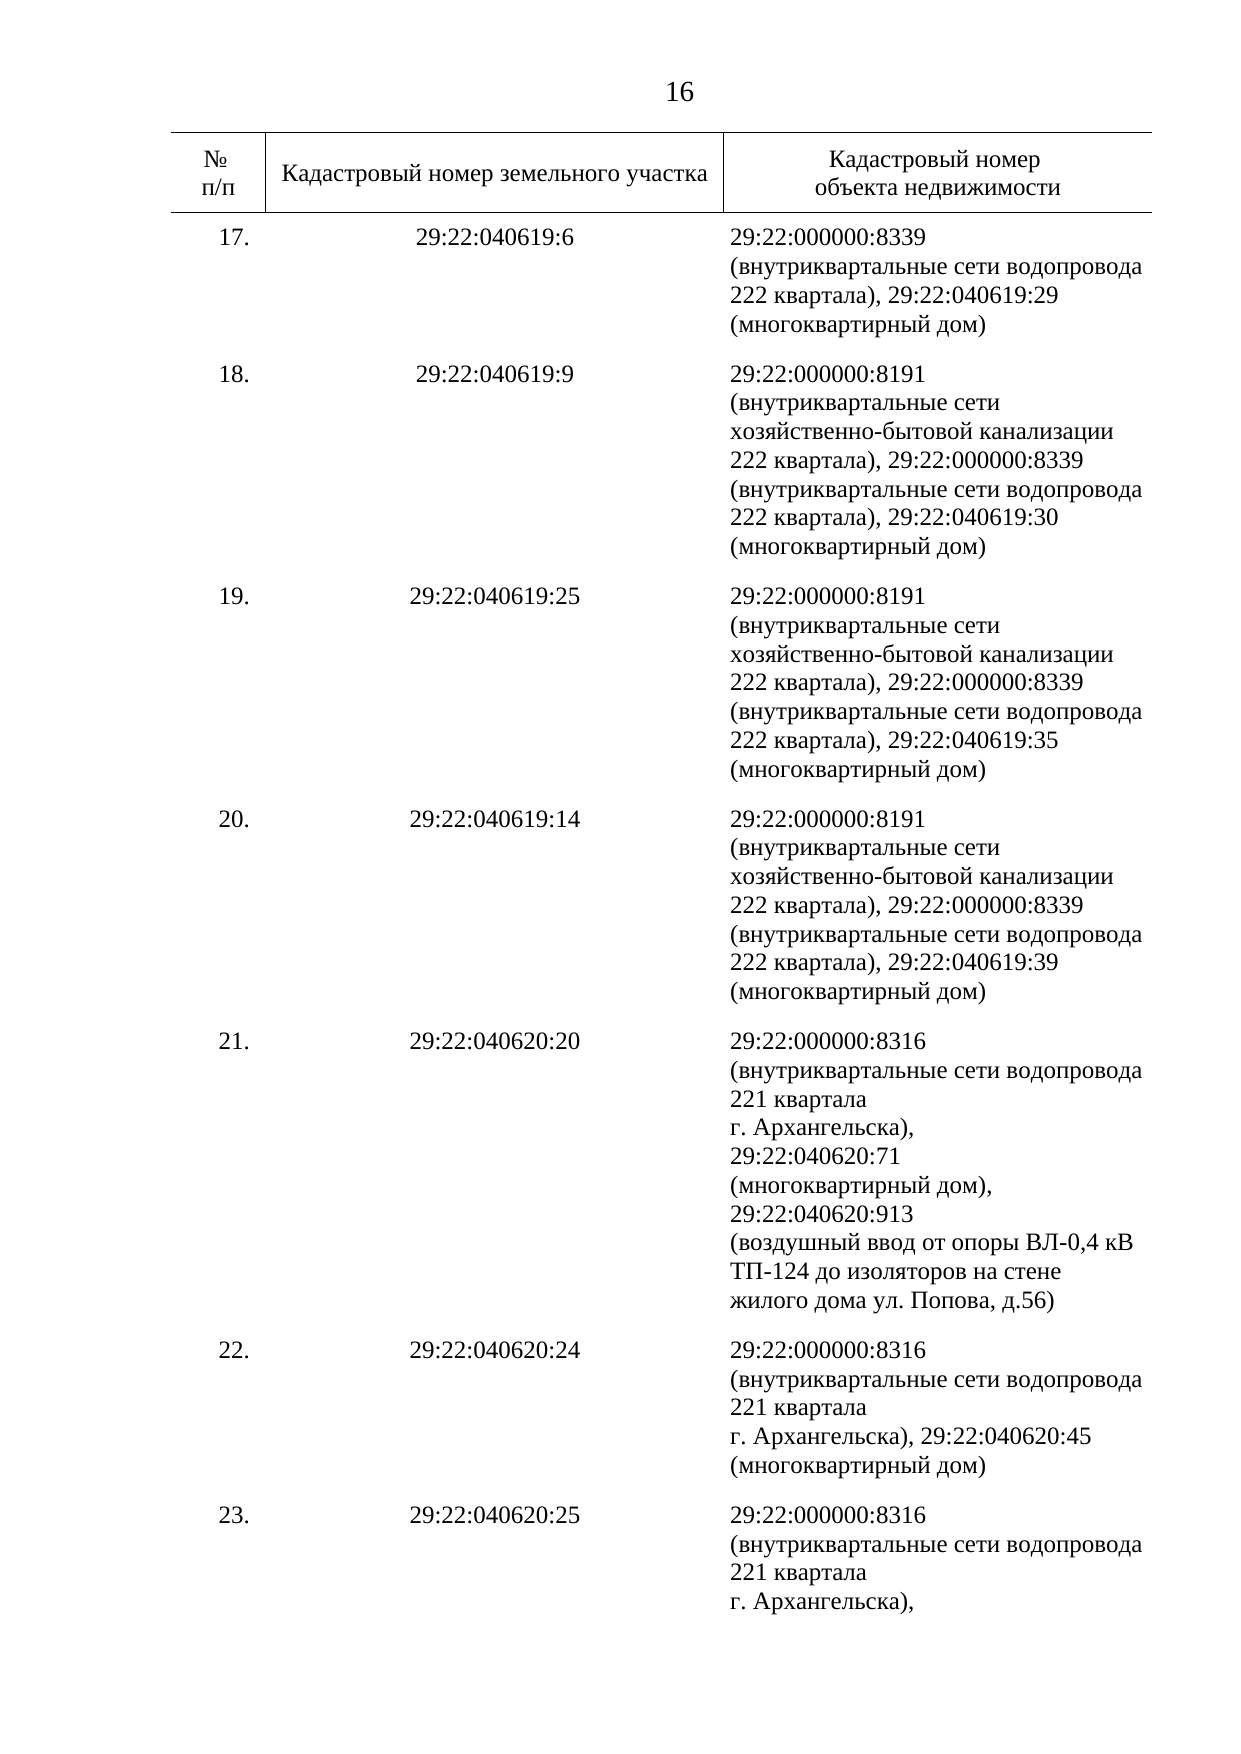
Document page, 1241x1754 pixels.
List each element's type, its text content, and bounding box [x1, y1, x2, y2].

table_cell 29:22:040620:25 [266, 1489, 723, 1626]
table_header № п/п [171, 133, 265, 212]
table_cell [171, 1489, 266, 1626]
table_cell [171, 213, 266, 348]
table_header Кадастровый номер объекта недвижимости [724, 133, 1152, 212]
table_cell [171, 1324, 266, 1489]
table_header Кадастровый номер земельного участка [266, 133, 723, 212]
table_cell 29:22:000000:8316 (внутриквартальные сети водопровода 221 квартала г. Архангельска), 29:22:040620:45 (многоквартирный дом) [724, 1324, 1152, 1489]
table_cell 29:22:000000:8191 (внутриквартальные сети хозяйственно-бытовой канализации 222 квартала), 29:22:000000:8339 (внутриквартальные сети водопровода 222 квартала), 29:22:040619:35 (многоквартирный дом) [724, 571, 1152, 793]
table_cell 29:22:000000:8191 (внутриквартальные сети хозяйственно-бытовой канализации 222 квартала), 29:22:000000:8339 (внутриквартальные сети водопровода 222 квартала), 29:22:040619:39 (многоквартирный дом) [724, 793, 1152, 1016]
table_cell 29:22:040619:25 [266, 571, 723, 793]
table_cell 29:22:040620:20 [266, 1016, 723, 1324]
table_cell 29:22:040619:14 [266, 793, 723, 1016]
table_cell [171, 793, 266, 1016]
table_cell 29:22:000000:8339 (внутриквартальные сети водопровода 222 квартала), 29:22:040619:29 (многоквартирный дом) [724, 213, 1152, 348]
table_cell 29:22:000000:8191 (внутриквартальные сети хозяйственно-бытовой канализации 222 квартала), 29:22:000000:8339 (внутриквартальные сети водопровода 222 квартала), 29:22:040619:30 (многоквартирный дом) [724, 348, 1152, 571]
table_cell 29:22:000000:8316 (внутриквартальные сети водопровода 221 квартала г. Архангельска), 29:22:040620:71 (многоквартирный дом), 29:22:040620:913 (воздушный ввод от опоры ВЛ-0,4 кВ ТП-124 до изоляторов на стене жилого дома ул. Попова, д.56) [724, 1016, 1152, 1324]
table_cell [171, 1016, 266, 1324]
table_cell 29:22:040619:6 [266, 213, 723, 348]
table_cell [171, 348, 266, 571]
table_cell 29:22:040619:9 [266, 348, 723, 571]
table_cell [724, 1489, 1152, 1626]
table_cell 29:22:040620:24 [266, 1324, 723, 1489]
table_cell [171, 571, 266, 793]
